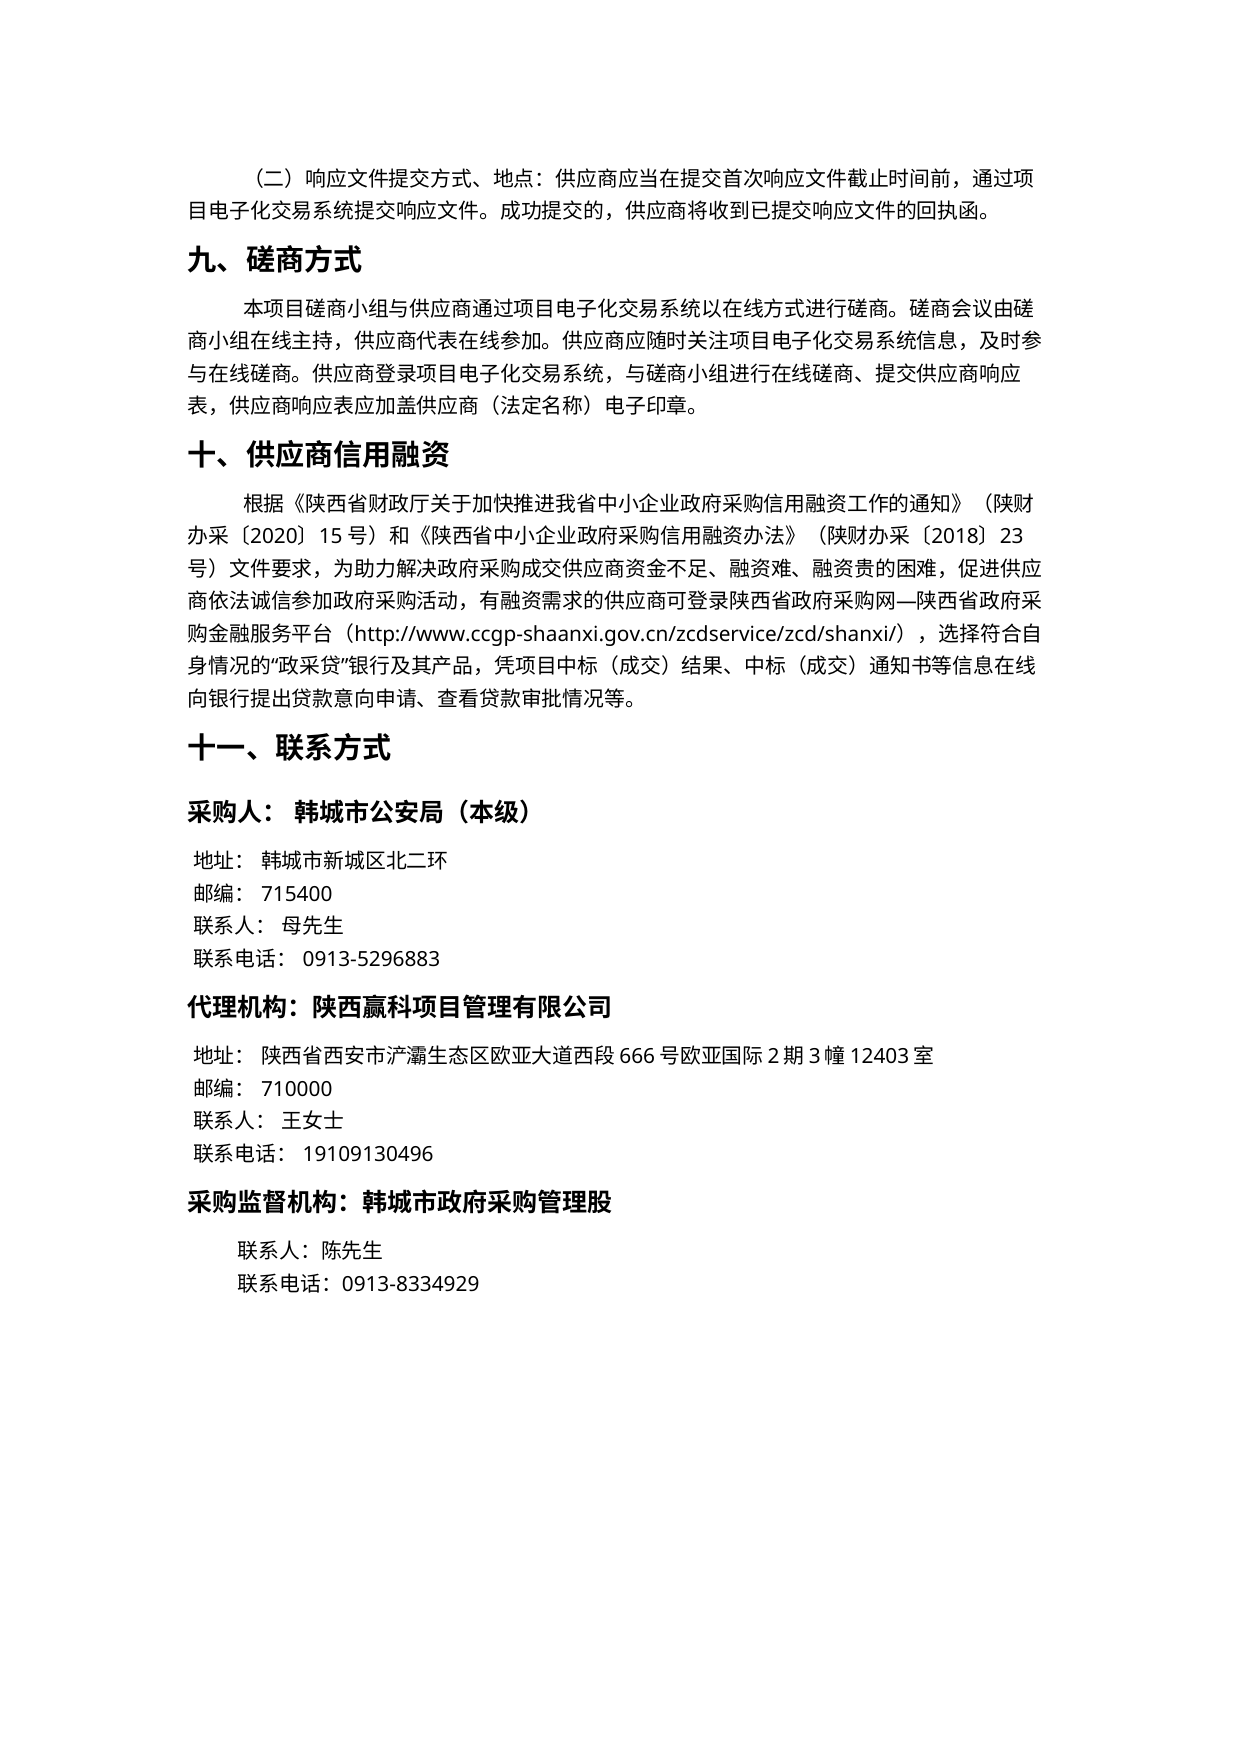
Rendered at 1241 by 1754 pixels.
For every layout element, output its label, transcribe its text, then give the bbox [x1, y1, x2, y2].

text 本项目磋商小组与供应商通过项目电子化交易系统以在线方式进行磋商。磋商会议由磋商小组在线主持，供应商代表在线参加。供应商应随时关注项目电子化交易系统信息，及时参与在线磋商。供应商登录项目电子化交易系统，与磋商小组进行在线磋商、提交供应商响应表，供应商响应表应加盖供应商（法定名称）电子印章。 [187, 292, 1053, 422]
text 联系人： 母先生 [187, 909, 1053, 942]
text 联系人： 王女士 [187, 1104, 1053, 1137]
text 邮编： 715400 [187, 877, 1053, 909]
text 地址： 陕西省西安市浐灞生态区欧亚大道西段666号欧亚国际2期3幢12403室 [187, 1039, 1053, 1072]
text 联系电话：0913-8334929 [187, 1267, 1053, 1299]
text 联系电话： 19109130496 [187, 1137, 1053, 1169]
text 代理机构：陕西赢科项目管理有限公司 [187, 974, 1053, 1039]
text 邮编： 710000 [187, 1072, 1053, 1104]
text 联系人：陈先生 [187, 1234, 1053, 1267]
text 采购人： 韩城市公安局（本级） [187, 779, 1053, 844]
text 采购监督机构：韩城市政府采购管理股 [187, 1169, 1053, 1234]
text 地址： 韩城市新城区北二环 [187, 844, 1053, 877]
text 根据《陕西省财政厅关于加快推进我省中小企业政府采购信用融资工作的通知》（陕财办采〔2020〕15 号）和《陕西省中小企业政府采购信用融资办法》（陕财办采〔2018〕23 号）文件要求，为助力解决政府采购成交供应商资金不足、融资难、融资贵的困难，促进供应商依法诚信参加政府采购活动，有融资需求的供应商可登录陕西省政府采购网—陕西省政府采购金融服务平台（http://www.ccgp-shaanxi.gov.cn/zcdservice/zcd/shanxi/），选择符合自身情况的“政采贷”银行及其产品，凭项目中标（成交）结果、中标（成交）通知书等信息在线向银行提出贷款意向申请、查看贷款审批情况等。 [187, 487, 1053, 714]
text 联系电话： 0913-5296883 [187, 942, 1053, 974]
text 九、磋商方式 [187, 227, 1053, 292]
text 十、供应商信用融资 [187, 422, 1053, 487]
text 十一、联系方式 [187, 714, 1053, 779]
text （二）响应文件提交方式、地点：供应商应当在提交首次响应文件截止时间前，通过项目电子化交易系统提交响应文件。成功提交的，供应商将收到已提交响应文件的回执函。 [187, 162, 1053, 227]
